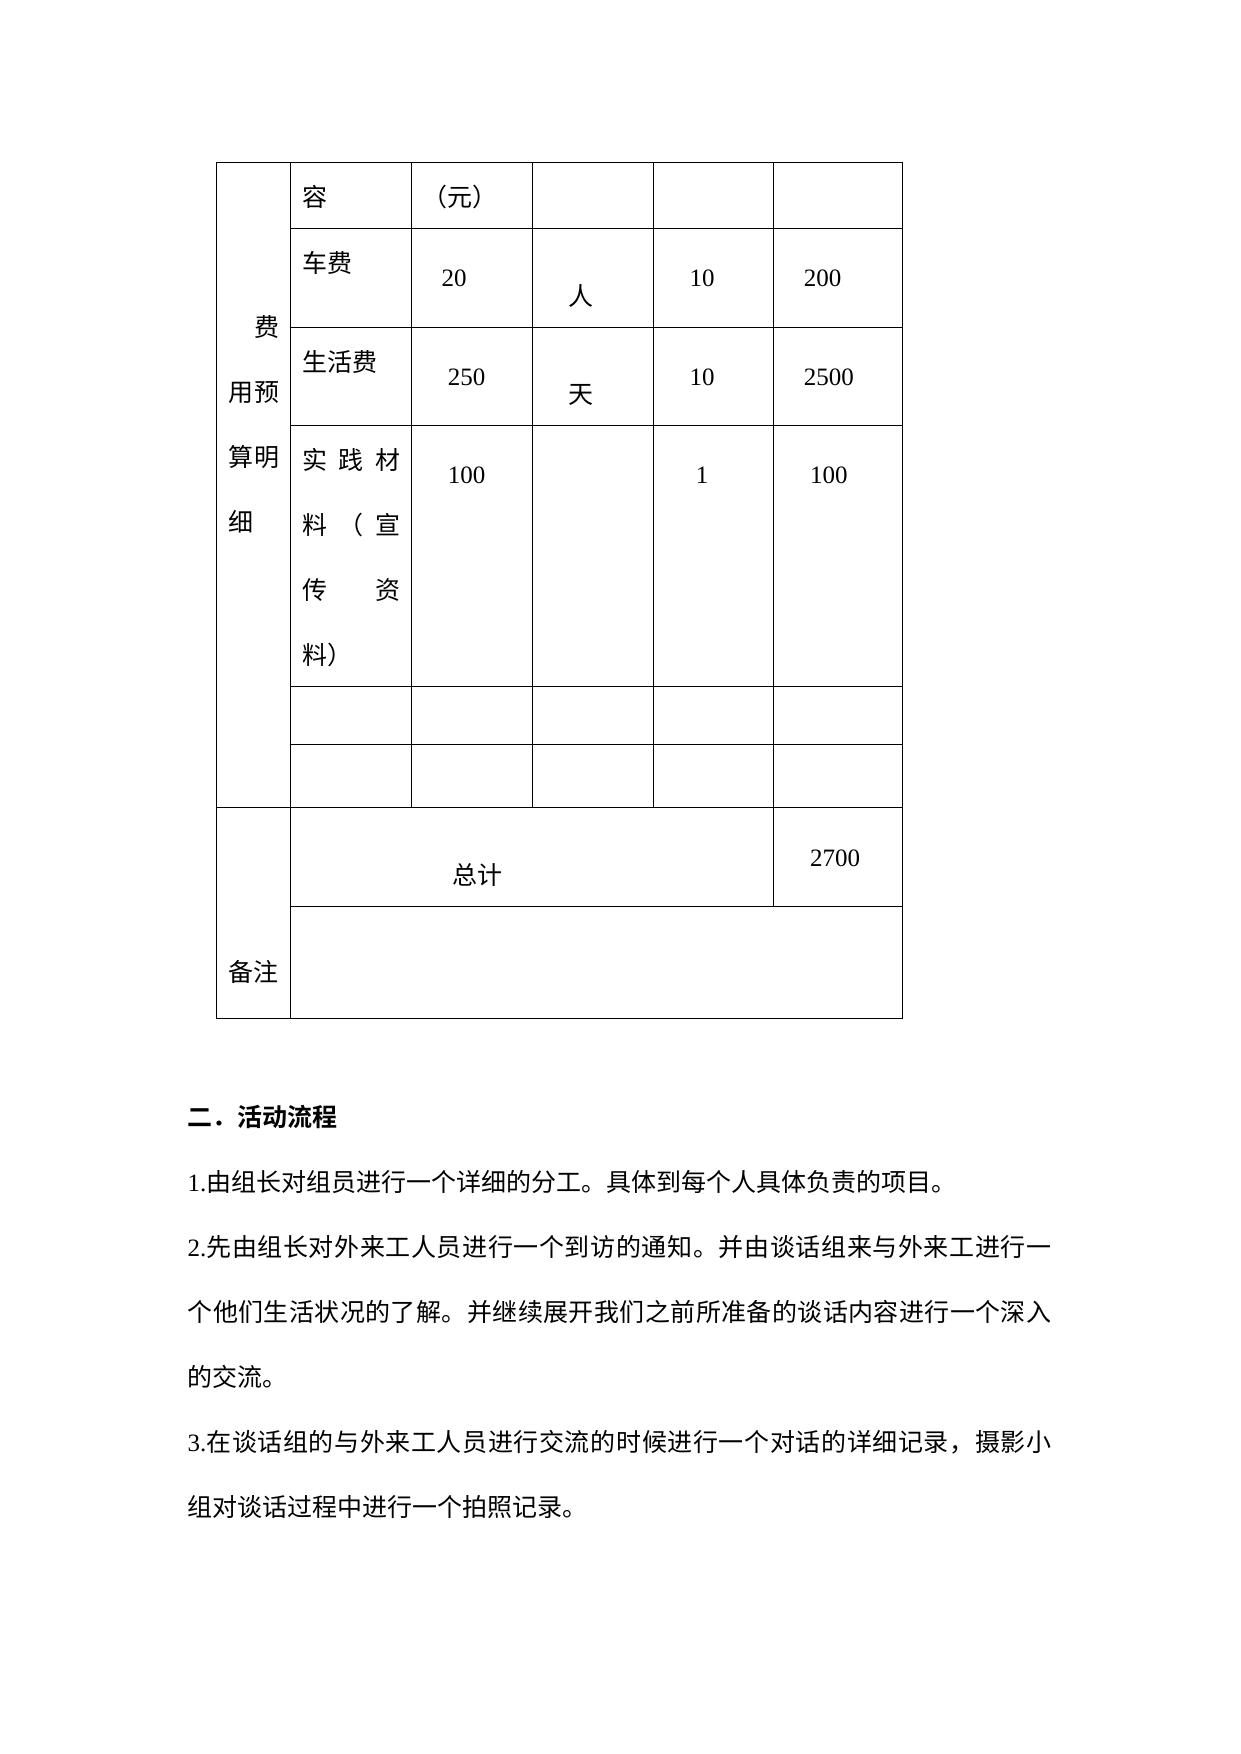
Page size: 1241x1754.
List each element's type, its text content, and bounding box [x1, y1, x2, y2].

table_cell [533, 687, 653, 744]
table_header 单位 [533, 163, 653, 228]
table_cell 10 [654, 328, 773, 425]
list 活动流程 [187, 1083, 1053, 1148]
table_cell 备注 [217, 808, 290, 1017]
table_cell 200 [774, 229, 902, 327]
table_cell [412, 745, 532, 807]
table_header 费用预算明细 [217, 163, 290, 807]
table_cell 人 [533, 229, 653, 327]
table_cell 20 [412, 229, 532, 327]
list 由组长对组员进行一个详细的分工。具体到每个人具体负责的项目。 [187, 1148, 1053, 1213]
table_cell [774, 687, 902, 744]
table_cell 天 [533, 328, 653, 425]
table_cell [291, 687, 411, 744]
list 先由组长对外来工人员进行一个到访的通知。并由谈话组来与外来工进行一个他们生活状况的了解。并继续展开我们之前所准备的谈话内容进行一个深入的交流。 [187, 1213, 1053, 1408]
table_cell 1 [654, 426, 773, 686]
table_cell [291, 907, 902, 1017]
table_cell 250 [412, 328, 532, 425]
table_header 实践内容 [291, 163, 411, 228]
table_cell 100 [412, 426, 532, 686]
table_cell [654, 745, 773, 807]
table_cell [291, 745, 411, 807]
table_cell [412, 687, 532, 744]
table_cell 10 [654, 229, 773, 327]
table_header 合计 [774, 163, 902, 228]
table_cell 车费 [291, 229, 411, 327]
table_cell 2500 [774, 328, 902, 425]
table_cell 2700 [774, 808, 902, 906]
table_cell [774, 745, 902, 807]
table_header 单位（元） [412, 163, 532, 228]
table_cell 总计 [291, 808, 773, 906]
table_cell [533, 426, 653, 686]
table_cell [654, 687, 773, 744]
list 在谈话组的与外来工人员进行交流的时候进行一个对话的详细记录，摄影小组对谈话过程中进行一个拍照记录。 [187, 1408, 1053, 1538]
table_cell [533, 745, 653, 807]
table_cell 实践材料（宣传资料） [291, 426, 411, 686]
table_header 数量 [654, 163, 773, 228]
table_cell 生活费 [291, 328, 411, 425]
table_cell 100 [774, 426, 902, 686]
